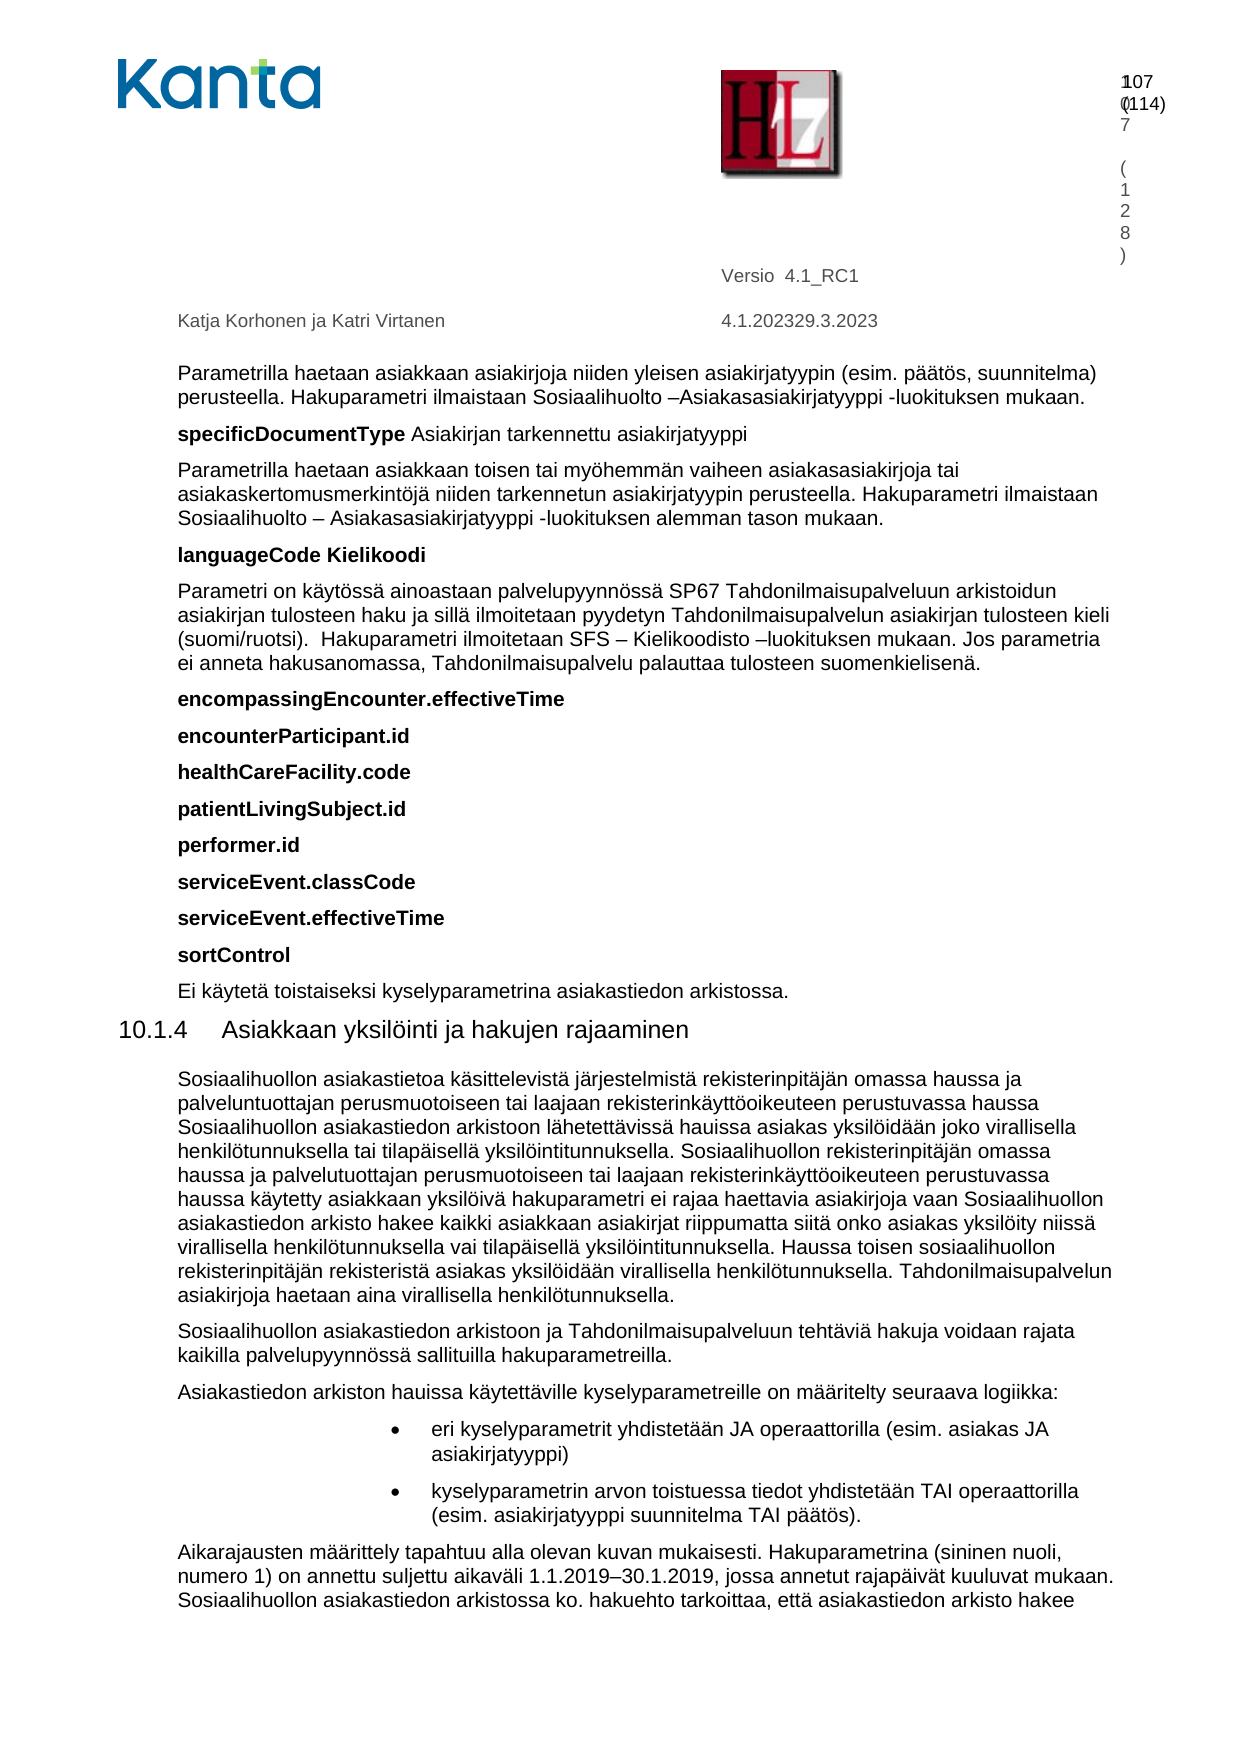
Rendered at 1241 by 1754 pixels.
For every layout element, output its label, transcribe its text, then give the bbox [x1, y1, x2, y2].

text serviceEvent.effectiveTime [177, 906, 1122, 930]
text specificDocumentType Asiakirjan tarkennettu asiakirjatyyppi [177, 422, 1122, 446]
list eri kyselyparametrit yhdistetään JA operaattorilla (esim. asiakas JA asiakirjatyyppi) [390, 1416, 1122, 1465]
picture [118, 59, 321, 109]
text Ei käytetä toistaiseksi kyselyparametrina asiakastiedon arkistossa. [177, 979, 1122, 1003]
text Parametrilla haetaan asiakkaan asiakirjoja niiden yleisen asiakirjatyypin (esim. päätös, suunnitelma) perusteella. Hakuparametri ilmaistaan Sosiaalihuolto –Asiakasasiakirjatyyppi -luokituksen mukaan. [177, 361, 1122, 409]
text performer.id [177, 833, 1122, 857]
text encompassingEncounter.effectiveTime [177, 687, 1122, 711]
list kyselyparametrin arvon toistuessa tiedot yhdistetään TAI operaattorilla (esim. asiakirjatyyppi suunnitelma TAI päätös). [390, 1478, 1122, 1527]
picture [721, 70, 844, 179]
text Parametri on käytössä ainoastaan palvelupyynnössä SP67 Tahdonilmaisupalveluun arkistoidun asiakirjan tulosteen haku ja sillä ilmoitetaan pyydetyn Tahdonilmaisupalvelun asiakirjan tulosteen kieli (suomi/ruotsi). Hakuparametri ilmoitetaan SFS – Kielikoodisto –luokituksen mukaan. Jos parametria ei anneta hakusanomassa, Tahdonilmaisupalvelu palauttaa tulosteen suomenkielisenä. [177, 579, 1122, 675]
text Asiakastiedon arkiston hauissa käytettäville kyselyparametreille on määritelty seuraava logiikka: [177, 1379, 1122, 1403]
text sortControl [177, 942, 1122, 966]
text Parametrilla haetaan asiakkaan toisen tai myöhemmän vaiheen asiakasasiakirjoja tai asiakaskertomusmerkintöjä niiden tarkennetun asiakirjatyypin perusteella. Hakuparametri ilmaistaan Sosiaalihuolto – Asiakasasiakirjatyyppi -luokituksen alemman tason mukaan. [177, 458, 1122, 530]
text encounterParticipant.id [177, 724, 1122, 748]
subtitle Asiakkaan yksilöinti ja hakujen rajaaminen [118, 1015, 1122, 1044]
text Sosiaalihuollon asiakastiedon arkistoon ja Tahdonilmaisupalveluun tehtäviä hakuja voidaan rajata kaikilla palvelupyynnössä sallituilla hakuparametreilla. [177, 1319, 1122, 1367]
text healthCareFacility.code [177, 760, 1122, 784]
text patientLivingSubject.id [177, 797, 1122, 821]
text languageCode Kielikoodi [177, 542, 1122, 566]
text serviceEvent.classCode [177, 869, 1122, 893]
text Sosiaalihuollon asiakastietoa käsittelevistä järjestelmistä rekisterinpitäjän omassa haussa ja palveluntuottajan perusmuotoiseen tai laajaan rekisterinkäyttöoikeuteen perustuvassa haussa Sosiaalihuollon asiakastiedon arkistoon lähetettävissä hauissa asiakas yksilöidään joko virallisella henkilötunnuksella tai tilapäisellä yksilöintitunnuksella. Sosiaalihuollon rekisterinpitäjän omassa haussa ja palvelutuottajan perusmuotoiseen tai laajaan rekisterinkäyttöoikeuteen perustuvassa haussa käytetty asiakkaan yksilöivä hakuparametri ei rajaa haettavia asiakirjoja vaan Sosiaalihuollon asiakastiedon arkisto hakee kaikki asiakkaan asiakirjat riippumatta siitä onko asiakas yksilöity niissä virallisella henkilötunnuksella vai tilapäisellä yksilöintitunnuksella. Haussa toisen sosiaalihuollon rekisterinpitäjän rekisteristä asiakas yksilöidään virallisella henkilötunnuksella. Tahdonilmaisupalvelun asiakirjoja haetaan aina virallisella henkilötunnuksella. [177, 1067, 1122, 1307]
